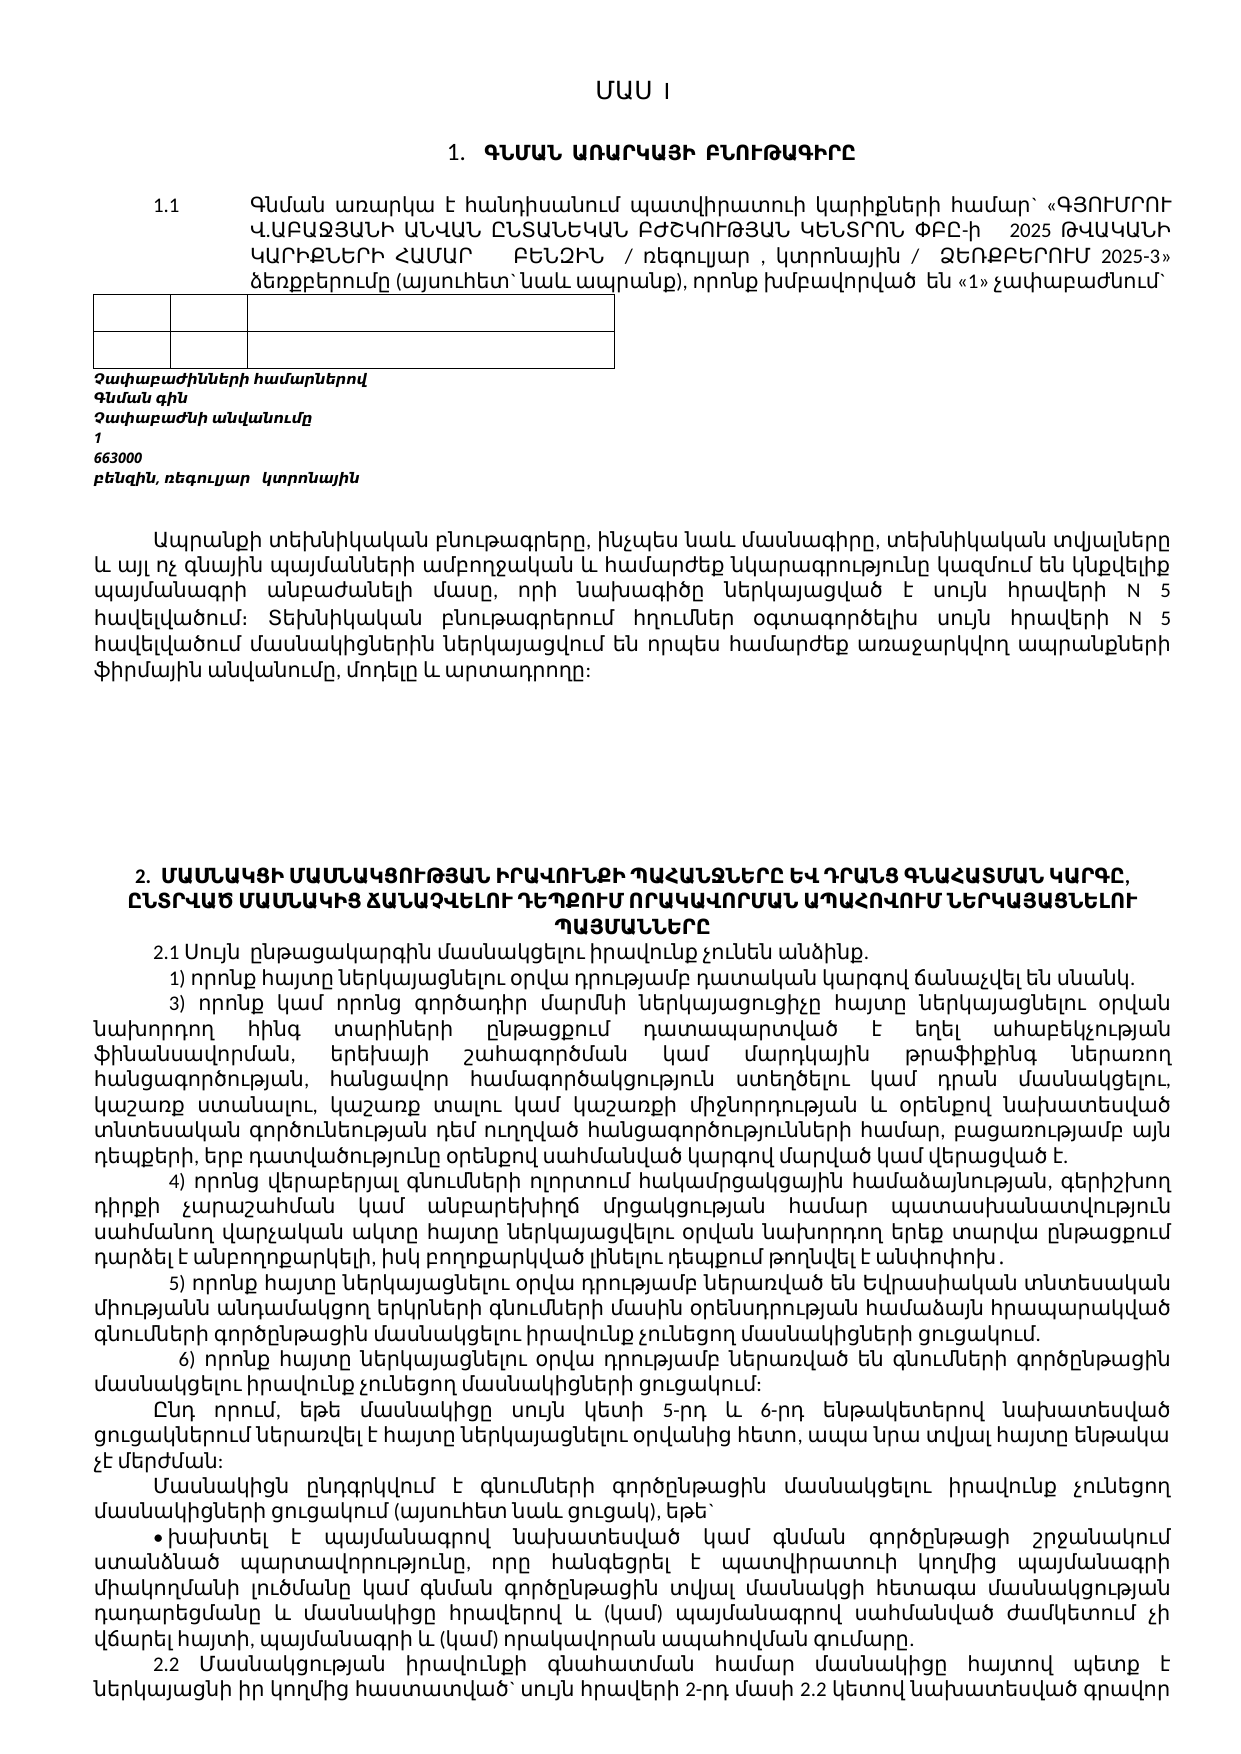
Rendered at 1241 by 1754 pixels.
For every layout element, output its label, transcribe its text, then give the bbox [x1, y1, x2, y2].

text • խախտել է պայմանագրով նախատեսված կամ գնման գործընթացի շրջանակում ստանձնած պարտավորությունը, որը հանգեցրել է պատվիրատուի կողմից պայմանագրի միակողմանի լուծմանը կամ գնման գործընթացին տվյալ մասնակցի հետագա մասնակցության դադարեցմանը և մասնակիցը հրավերով և (կամ) պայմանագրով սահմանված ժամկետում չի վճարել հայտի, պայմանագրի և (կամ) որակավորան ապահովման գումարը. [94, 1524, 1171, 1651]
text 2. ՄԱՍՆԱԿՑԻ ՄԱՍՆԱԿՑՈՒԹՅԱՆ ԻՐԱՎՈՒՆՔԻ ՊԱՀԱՆՋՆԵՐԸ ԵՎ ԴՐԱՆՑ ԳՆԱՀԱՏՄԱՆ ԿԱՐԳԸ, ԸՆՏՐՎԱԾ ՄԱՍՆԱԿԻՑ ՃԱՆԱՉՎԵԼՈՒ ԴԵՊՔՈՒՄ ՈՐԱԿԱՎՈՐՄԱՆ ԱՊԱՀՈՎՈՒՄ ՆԵՐԿԱՅԱՑՆԵԼՈՒ ՊԱՅՄԱՆՆԵՐԸ [94, 863, 1171, 939]
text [94, 1651, 1171, 1702]
text 2.1 Սույն ընթացակարգին մասնակցելու իրավունք չունեն անձինք. [94, 939, 1171, 965]
text Ապրանքի տեխնիկական բնութագրերը, ինչպես նաև մասնագիրը, տեխնիկական տվյալները և այլ ոչ գնային պայմանների ամբողջական և համարժեք նկարագրությունը կազմում են կնքվելիք պայմանագրի անբաժանելի մասը, որի նախագիծը ներկայացված է սույն հրավերի N 5 հավելվածում։ Տեխնիկական բնութագրերում հղումներ օգտագործելիս սույն հրավերի N 5 հավելվածում մասնակիցներին ներկայացվում են որպես համարժեք առաջարկվող ապրանքների ֆիրմային անվանումը, մոդելը և արտադրողը: [94, 527, 1171, 682]
text Մասնակիցն ընդգրկվում է գնումների գործընթացին մասնակցելու իրավունք չունեցող մասնակիցների ցուցակում (այսուհետ նաև ցուցակ), եթե` [94, 1473, 1171, 1524]
text Ընդ որում, եթե մասնակիցը սույն կետի 5-րդ և 6-րդ ենթակետերով նախատեսված ցուցակներում ներառվել է հայտը ներկայացնելու օրվանից հետո, ապա նրա տվյալ հայտը ենթակա չէ մերժման: [94, 1397, 1171, 1473]
subtitle Գնման առարկա է հանդիսանում պատվիրատուի կարիքների համար` «ԳՅՈՒՄՐՈՒ Վ.ԱԲԱՋՅԱՆԻ ԱՆՎԱՆ ԸՆՏԱՆԵԿԱՆ ԲԺՇԿՈՒԹՅԱՆ ԿԵՆՏՐՈՆ ՓԲԸ-ի 2025 ԹՎԱԿԱՆԻ ԿԱՐԻՔՆԵՐԻ ՀԱՄԱՐ ԲԵՆԶԻՆ / ռեգուլյար , կտրոնային / ՁԵՌՔԲԵՐՈՒՄ 2025-3» ձեռքբերումը (այսուհետ` նաև ապրանք), որոնք խմբավորված են «1» չափաբաժնում` [153, 192, 1171, 294]
text ՄԱՍ I [94, 75, 1171, 106]
text 1) որոնք հայտը ներկայացնելու օրվա դրությամբ դատական կարգով ճանաչվել են սնանկ. [94, 965, 1171, 990]
text 3) որոնք կամ որոնց գործադիր մարմնի ներկայացուցիչը հայտը ներկայացնելու օրվան նախորդող հինգ տարիների ընթացքում դատապարտված է եղել ահաբեկչության ֆինանսավորման, երեխայի շահագործման կամ մարդկային թրաֆիքինգ ներառող հանցագործության, հանցավոր համագործակցություն ստեղծելու կամ դրան մասնակցելու, կաշառք ստանալու, կաշառք տալու կամ կաշառքի միջնորդության և օրենքով նախատեսված տնտեսական գործունեության դեմ ուղղված հանցագործությունների համար, բացառությամբ այն դեպքերի, երբ դատվածությունը օրենքով սահմանված կարգով մարված կամ վերացված է. [94, 990, 1171, 1168]
text 6) որոնք հայտը ներկայացնելու օրվա դրությամբ ներառված են գնումների գործընթացին մասնակցելու իրավունք չունեցող մասնակիցների ցուցակում: [94, 1346, 1171, 1397]
text 5) որոնք հայտը ներկայացնելու օրվա դրությամբ ներառված են Եվրասիական տնտեսական միությանն անդամակցող երկրների գնումների մասին օրենսդրության համաձայն հրապարակված գնումների գործընթացին մասնակցելու իրավունք չունեցող մասնակիցների ցուցակում. [94, 1270, 1171, 1346]
list ԳՆՄԱՆ ԱՌԱՐԿԱՅԻ ԲՆՈՒԹԱԳԻՐԸ [131, 136, 1171, 167]
text 4) որոնց վերաբերյալ գնումների ոլորտում հակամրցակցային համաձայնության, գերիշխող դիրքի չարաշահման կամ անբարեխիղճ մրցակցության համար պատասխանատվություն սահմանող վարչական ակտը հայտը ներկայացվելու օրվան նախորդող երեք տարվա ընթացքում դարձել է անբողոքարկելի, իսկ բողոքարկված լինելու դեպքում թողնվել է անփոփոխ․ [94, 1168, 1171, 1270]
